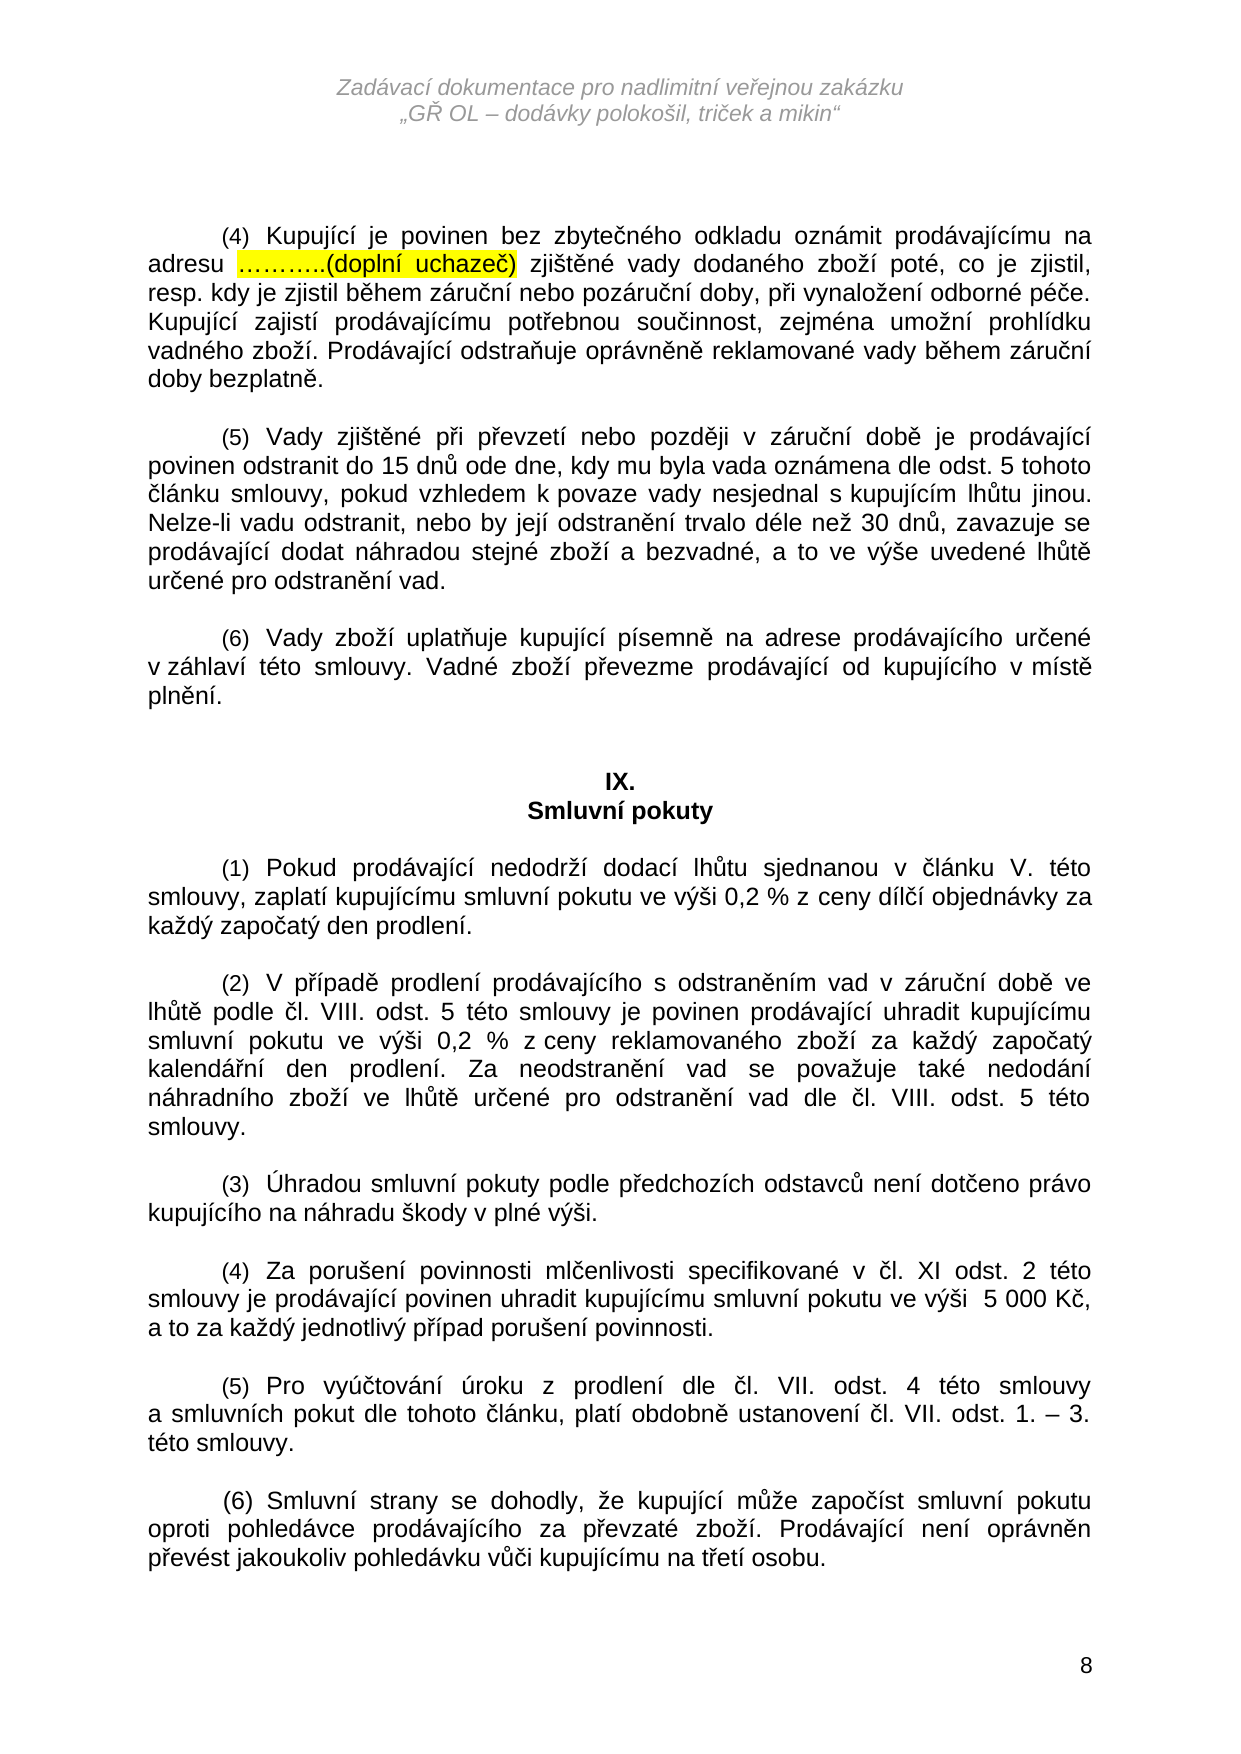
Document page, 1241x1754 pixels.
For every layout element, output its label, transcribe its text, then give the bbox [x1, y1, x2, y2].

list Za porušení povinnosti mlčenlivosti specifikované v čl. XI odst. 2 této smlouvy je prodávající povinen uhradit kupujícímu smluvní pokutu ve výši 5 000 Kč, a to za každý jednotlivý případ porušení povinnosti. [148, 1256, 1093, 1342]
list Vady zboží uplatňuje kupující písemně na adrese prodávajícího určené v záhlaví této smlouvy. Vadné zboží převezme prodávající od kupujícího v místě plnění. [148, 623, 1093, 709]
text IX. [148, 767, 1093, 796]
text Smluvní pokuty [148, 796, 1093, 824]
list Pokud prodávající nedodrží dodací lhůtu sjednanou v článku V. této smlouvy, zaplatí kupujícímu smluvní pokutu ve výši 0,2 % z ceny dílčí objednávky za každý započatý den prodlení. [148, 853, 1093, 939]
list (6) Smluvní strany se dohodly, že kupující může započíst smluvní pokutu oproti pohledávce prodávajícího za převzaté zboží. Prodávající není oprávněn převést jakoukoliv pohledávku vůči kupujícímu na třetí osobu. [148, 1486, 1093, 1572]
list Pro vyúčtování úroku z prodlení dle čl. VII. odst. 4 této smlouvy a smluvních pokut dle tohoto článku, platí obdobně ustanovení čl. VII. odst. 1. – 3. této smlouvy. [148, 1371, 1093, 1457]
list Kupující je povinen bez zbytečného odkladu oznámit prodávajícímu na adresu ………..(doplní uchazeč) zjištěné vady dodaného zboží poté, co je zjistil, resp. kdy je zjistil během záruční nebo pozáruční doby, při vynaložení odborné péče. Kupující zajistí prodávajícímu potřebnou součinnost, zejména umožní prohlídku vadného zboží. Prodávající odstraňuje oprávněně reklamované vady během záruční doby bezplatně. [148, 221, 1093, 393]
list V případě prodlení prodávajícího s odstraněním vad v záruční době ve lhůtě podle čl. VIII. odst. 5 této smlouvy je povinen prodávající uhradit kupujícímu smluvní pokutu ve výši 0,2 % z ceny reklamovaného zboží za každý započatý kalendářní den prodlení. Za neodstranění vad se považuje také nedodání náhradního zboží ve lhůtě určené pro odstranění vad dle čl. VIII. odst. 5 této smlouvy. [148, 968, 1093, 1141]
list Vady zjištěné při převzetí nebo později v záruční době je prodávající povinen odstranit do 15 dnů ode dne, kdy mu byla vada oznámena dle odst. 5 tohoto článku smlouvy, pokud vzhledem k povaze vady nesjednal s kupujícím lhůtu jinou. Nelze-li vadu odstranit, nebo by její odstranění trvalo déle než 30 dnů, zavazuje se prodávající dodat náhradou stejné zboží a bezvadné, a to ve výše uvedené lhůtě určené pro odstranění vad. [148, 422, 1093, 594]
list Úhradou smluvní pokuty podle předchozích odstavců není dotčeno právo kupujícího na náhradu škody v plné výši. [148, 1169, 1093, 1227]
